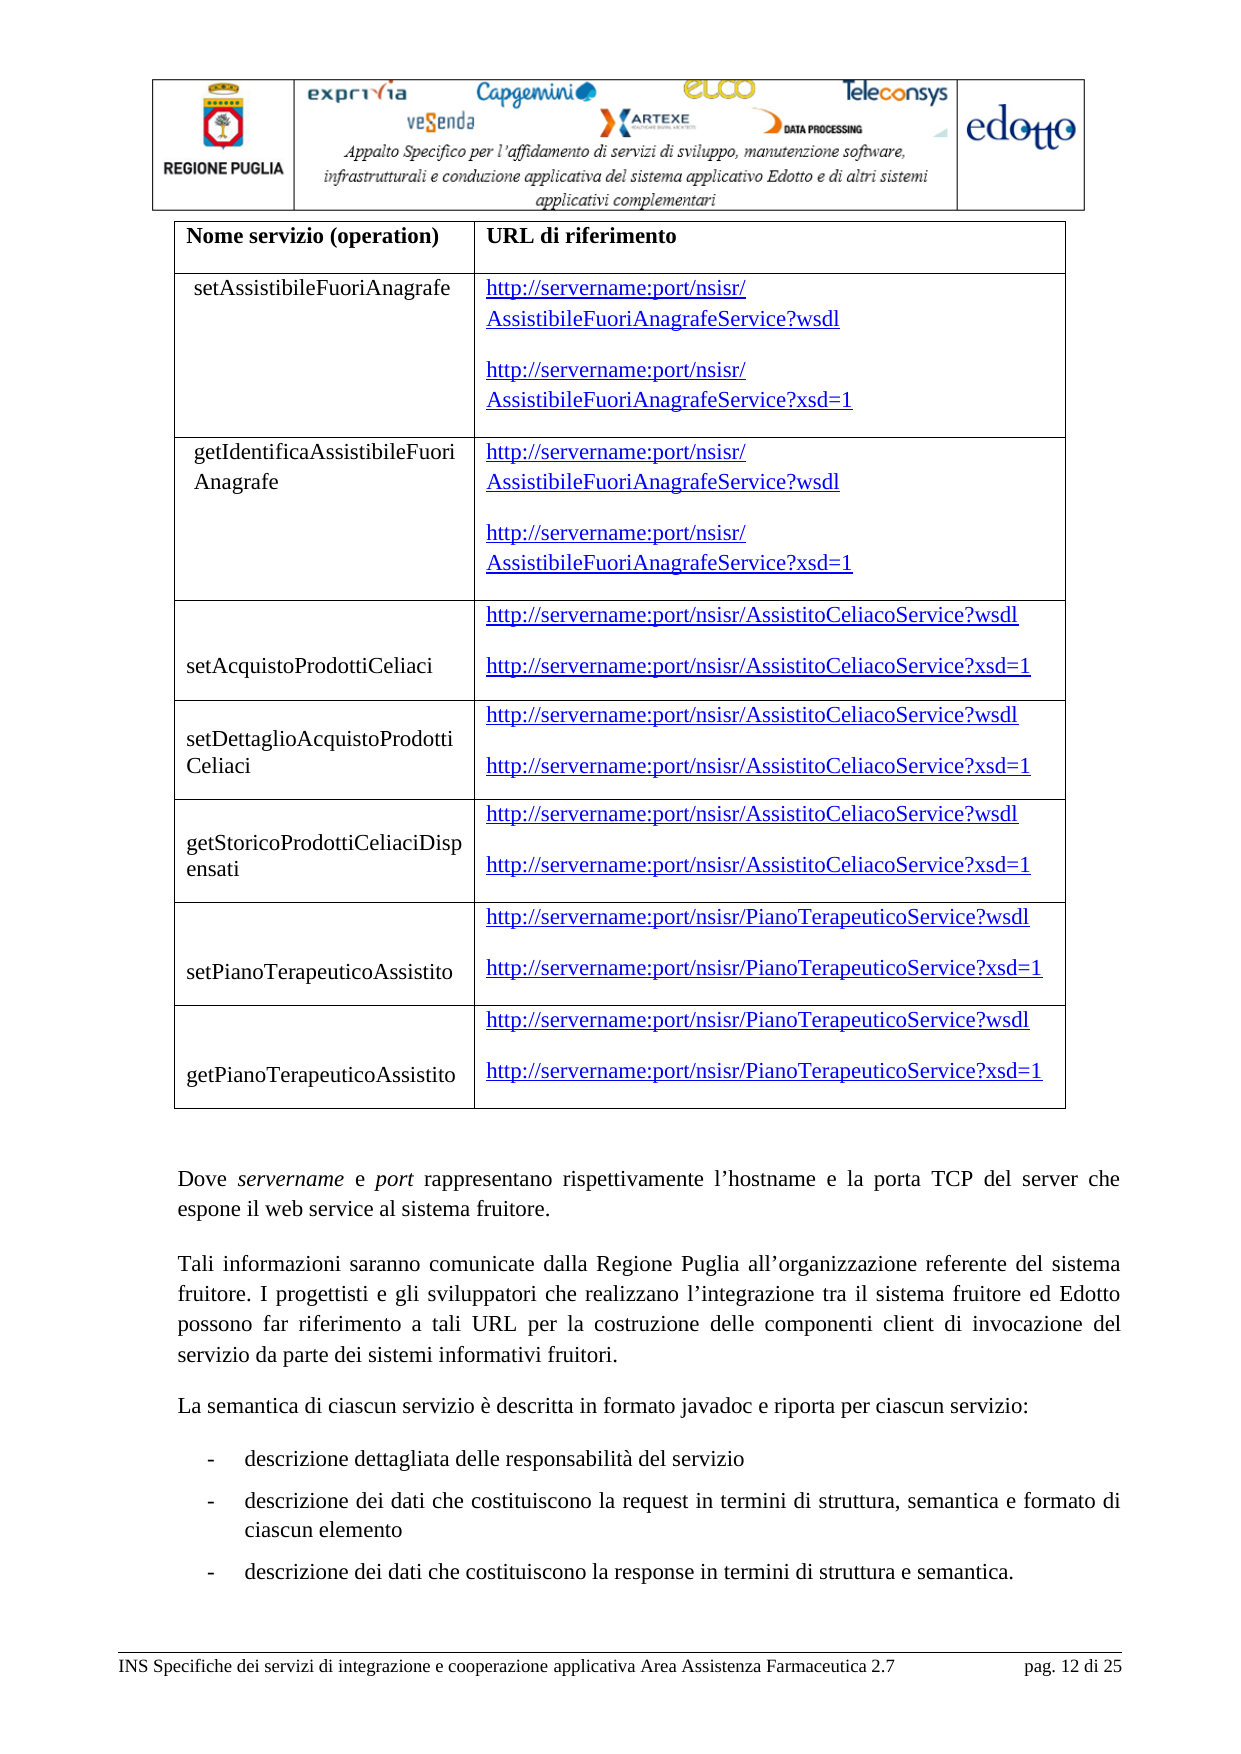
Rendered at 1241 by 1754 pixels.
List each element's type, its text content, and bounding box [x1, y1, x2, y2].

table_cell getIdentificaAssistibileFuoriAnagrafe [175, 438, 474, 600]
text Dove servername e port rappresentano rispettivamente l’hostname e la porta TCP del server che espone il web service al sistema fruitore. [177, 1164, 1122, 1221]
table_cell http://servername:port/nsisr/PianoTerapeuticoService?wsdl http://servername:port/nsisr/PianoTerapeuticoService?xsd=1 [475, 1006, 1065, 1108]
table_cell getStoricoProdottiCeliaciDispensati [175, 800, 474, 902]
table_cell setDettaglioAcquistoProdottiCeliaci [175, 701, 474, 799]
table_cell http://servername:port/nsisr/AssistitoCeliacoService?wsdl http://servername:port/nsisr/AssistitoCeliacoService?xsd=1 [475, 800, 1065, 902]
table_cell http://servername:port/nsisr/PianoTerapeuticoService?wsdl http://servername:port/nsisr/PianoTerapeuticoService?xsd=1 [475, 903, 1065, 1005]
table_cell http://servername:port/nsisr/AssistibileFuoriAnagrafeService?wsdl http://servername:port/nsisr/AssistibileFuoriAnagrafeService?xsd=1 [475, 438, 1065, 600]
table_cell http://servername:port/nsisr/AssistitoCeliacoService?wsdl http://servername:port/nsisr/AssistitoCeliacoService?xsd=1 [475, 701, 1065, 799]
table_cell setAssistibileFuoriAnagrafe [175, 274, 474, 437]
list descrizione dettagliata delle responsabilità del servizio [207, 1443, 1122, 1472]
list descrizione dei dati che costituiscono la request in termini di struttura, semantica e formato di ciascun elemento [207, 1484, 1122, 1543]
table_header Nome servizio (operation) [175, 222, 474, 273]
text Tali informazioni saranno comunicate dalla Regione Puglia all’organizzazione referente del sistema fruitore. I progettisti e gli sviluppatori che realizzano l’integrazione tra il sistema fruitore ed Edotto possono far riferimento a tali URL per la costruzione delle componenti client di invocazione del servizio da parte dei sistemi informativi fruitori. [177, 1250, 1122, 1367]
table_cell http://servername:port/nsisr/AssistitoCeliacoService?wsdl http://servername:port/nsisr/AssistitoCeliacoService?xsd=1 [475, 601, 1065, 700]
table_header URL di riferimento [475, 222, 1065, 273]
table_cell setAcquistoProdottiCeliaci [175, 601, 474, 700]
text La semantica di ciascun servizio è descritta in formato javadoc e riporta per ciascun servizio: [177, 1392, 1122, 1418]
table_cell setPianoTerapeuticoAssistito [175, 903, 474, 1005]
table_cell http://servername:port/nsisr/AssistibileFuoriAnagrafeService?wsdl http://servername:port/nsisr/AssistibileFuoriAnagrafeService?xsd=1 [475, 274, 1065, 437]
picture [147, 73, 1093, 218]
table_cell getPianoTerapeuticoAssistito [175, 1006, 474, 1108]
list descrizione dei dati che costituiscono la response in termini di struttura e semantica. [207, 1555, 1122, 1584]
